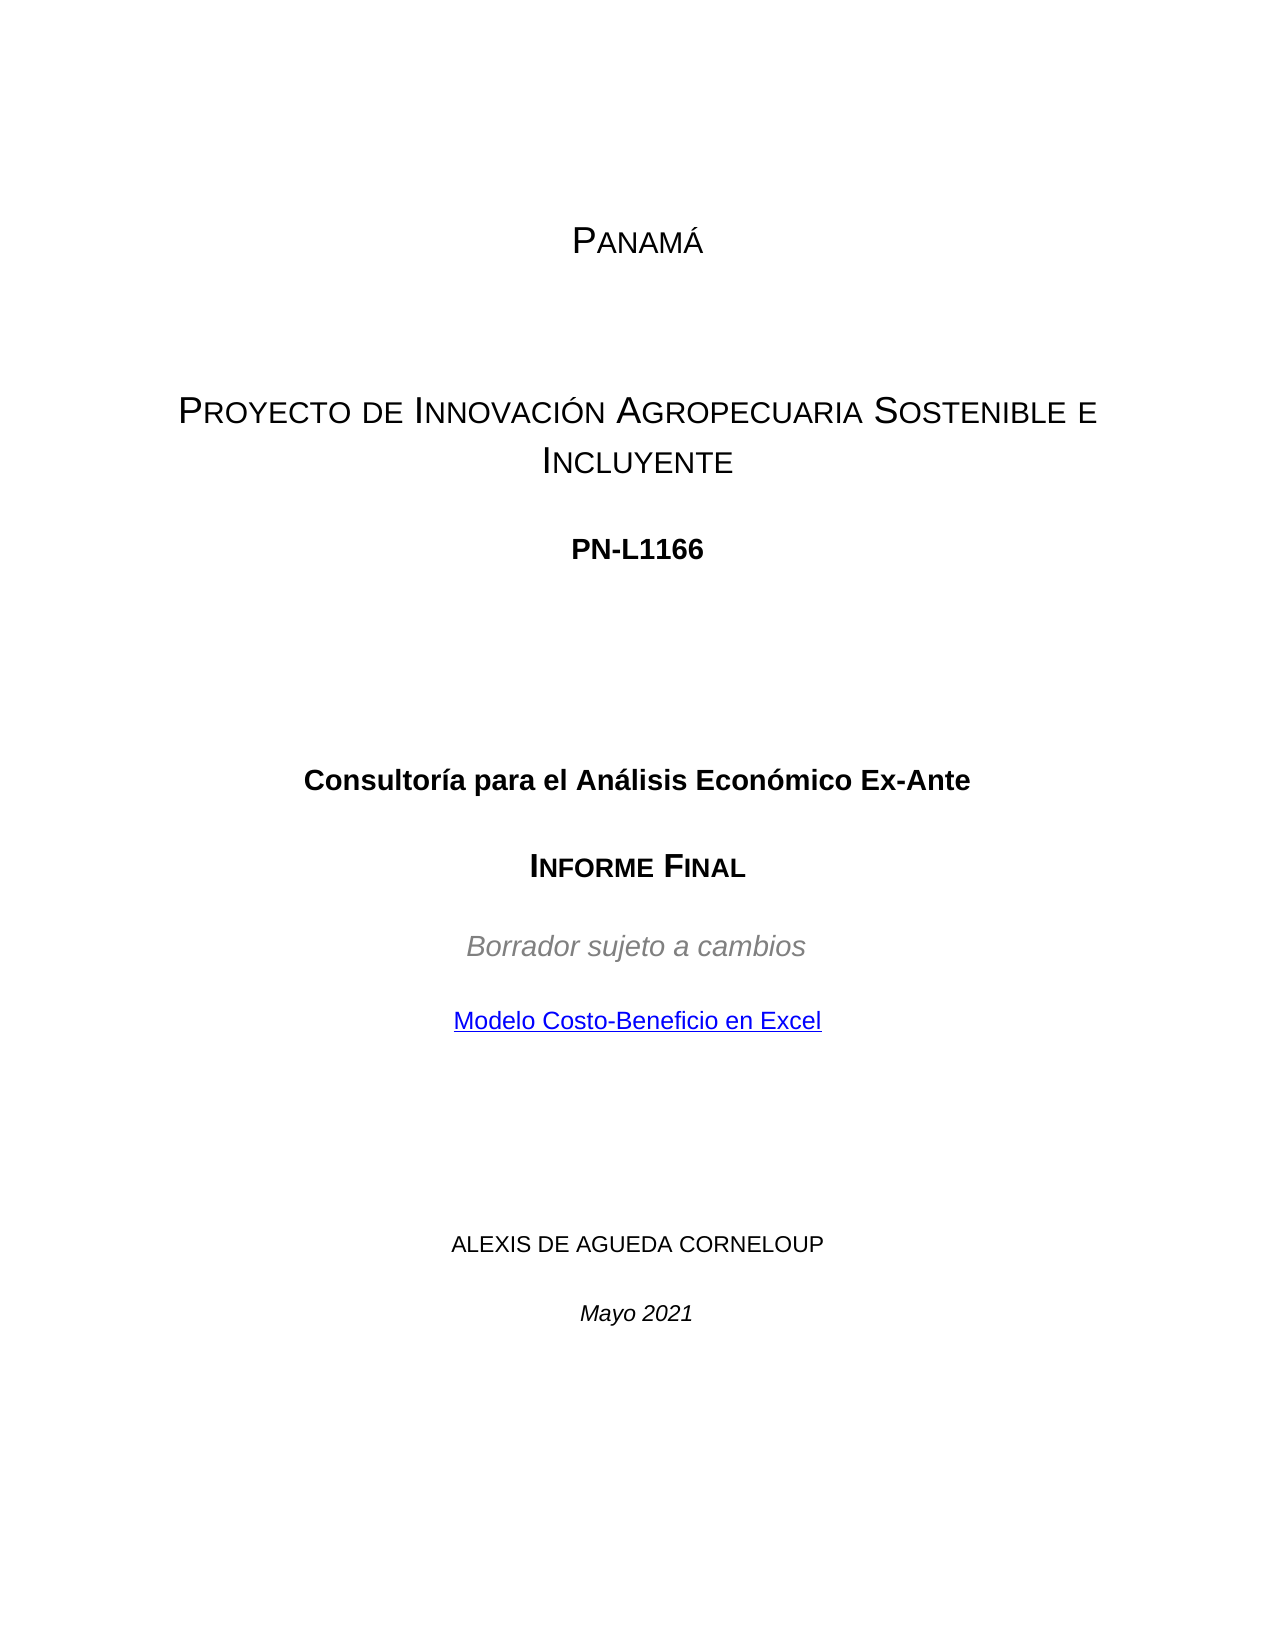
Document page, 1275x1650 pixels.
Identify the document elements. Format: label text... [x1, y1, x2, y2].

text Mayo 2021 [177, 1300, 1098, 1327]
text Borrador sujeto a cambios [177, 929, 1098, 962]
text Panamá [177, 218, 1098, 261]
text Modelo Costo-Beneficio en Excel [177, 1006, 1098, 1034]
text PN-L1166 [177, 532, 1098, 566]
text ALEXIS DE AGUEDA CORNELOUP [177, 1231, 1098, 1258]
text Proyecto de Innovación Agropecuaria Sostenible e Incluyente [177, 389, 1098, 481]
text Informe Final [177, 846, 1098, 884]
text Consultoría para el Análisis Económico Ex-Ante [177, 763, 1098, 797]
